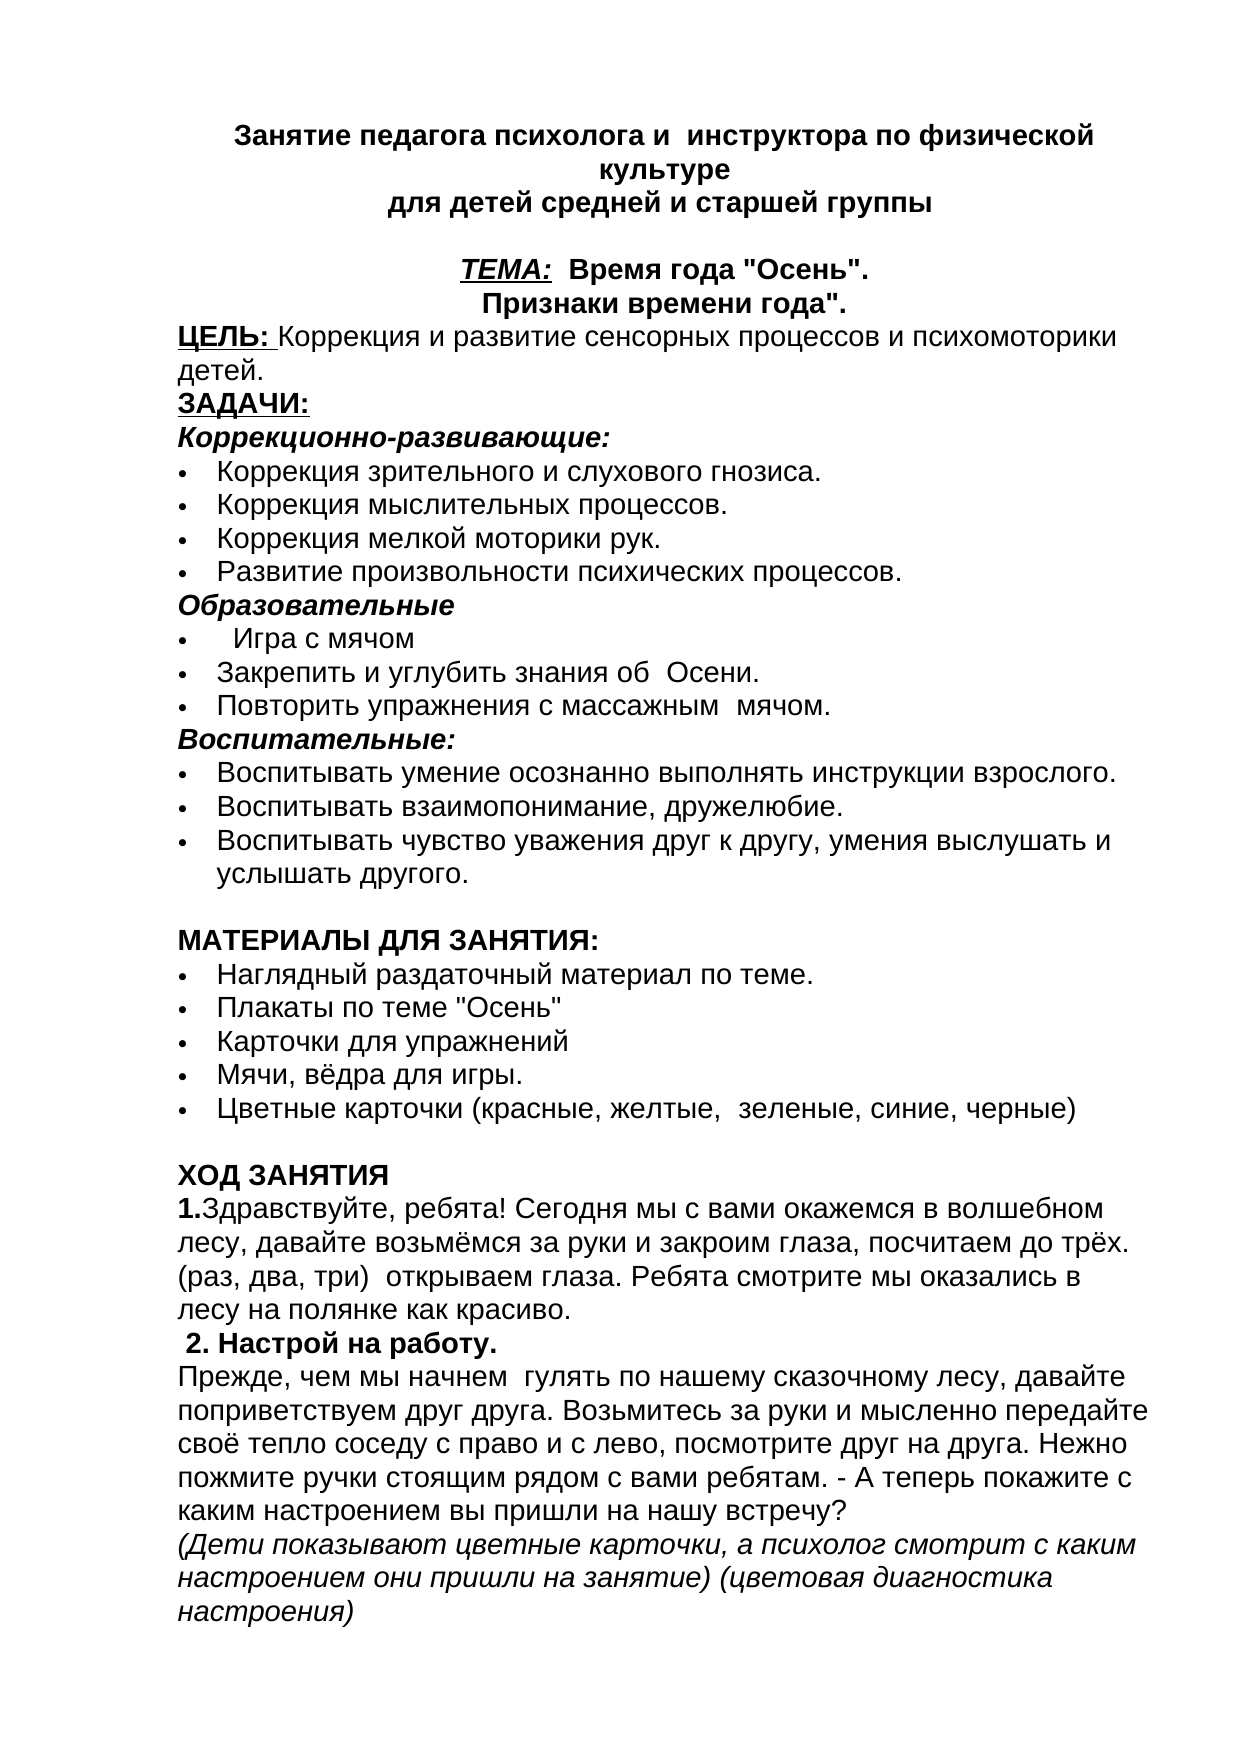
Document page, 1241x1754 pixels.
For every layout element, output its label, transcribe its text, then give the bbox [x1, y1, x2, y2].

list Коррекция зрительного и слухового гнозиса. [179, 453, 1152, 487]
text ЗАДАЧИ: Коррекционно-развивающие: [177, 386, 1152, 453]
list Коррекция мыслительных процессов. [179, 487, 1152, 521]
list Цветные карточки (красные, желтые, зеленые, синие, черные) [179, 1091, 1152, 1124]
list Плакаты по теме "Осень" [179, 990, 1152, 1024]
list Повторить упражнения с массажным мячом. [179, 688, 1152, 722]
list Игра с мячом [179, 621, 1152, 655]
list Наглядный раздаточный материал по теме. [179, 957, 1152, 990]
text 2. Настрой на работу. Прежде, чем мы начнем гулять по нашему сказочному лесу, давайте поприветствуем друг друга. Возьмитесь за руки и мысленно передайте своё тепло соседу с право и с лево, посмотрите друг на друга. Нежно пожмите ручки стоящим рядом с вами ребятам. - А теперь покажите с каким настроением вы пришли на нашу встречу? [177, 1326, 1152, 1527]
text для детей средней и старшей группы ТЕМА: Время года "Осень". Признаки времени года". [177, 185, 1152, 319]
list Развитие произвольности психических процессов. [179, 554, 1152, 588]
list Коррекция мелкой моторики рук. [179, 521, 1152, 554]
text Образовательные [177, 588, 1152, 621]
text Воспитательные: [177, 722, 1152, 755]
text ХОД ЗАНЯТИЯ [177, 1124, 1152, 1191]
list Воспитывать взаимопонимание, дружелюбие. [179, 789, 1152, 822]
text 1.Здравствуйте, ребята! Сегодня мы с вами окажемся в волшебном лесу, давайте возьмёмся за руки и закроим глаза, посчитаем до трёх. (раз, два, три) открываем глаза. Ребята смотрите мы оказались в лесу на полянке как красиво. [177, 1191, 1152, 1326]
text МАТЕРИАЛЫ ДЛЯ ЗАНЯТИЯ: [177, 923, 1152, 957]
text (Дети показывают цветные карточки, а психолог смотрит с каким настроением они пришли на занятие) (цветовая диагностика настроения) [177, 1527, 1152, 1627]
text Занятие педагога психолога и инструктора по физической культуре [177, 118, 1152, 185]
list Мячи, вёдра для игры. [179, 1057, 1152, 1091]
text ЦЕЛЬ: Коррекция и развитие сенсорных процессов и психомоторики детей. [177, 319, 1152, 386]
list Закрепить и углубить знания об Осени. [179, 655, 1152, 688]
list Карточки для упражнений [179, 1024, 1152, 1057]
list Воспитывать чувство уважения друг к другу, умения выслушать и услышать другого. [179, 822, 1152, 889]
list Воспитывать умение осознанно выполнять инструкции взрослого. [179, 755, 1152, 789]
